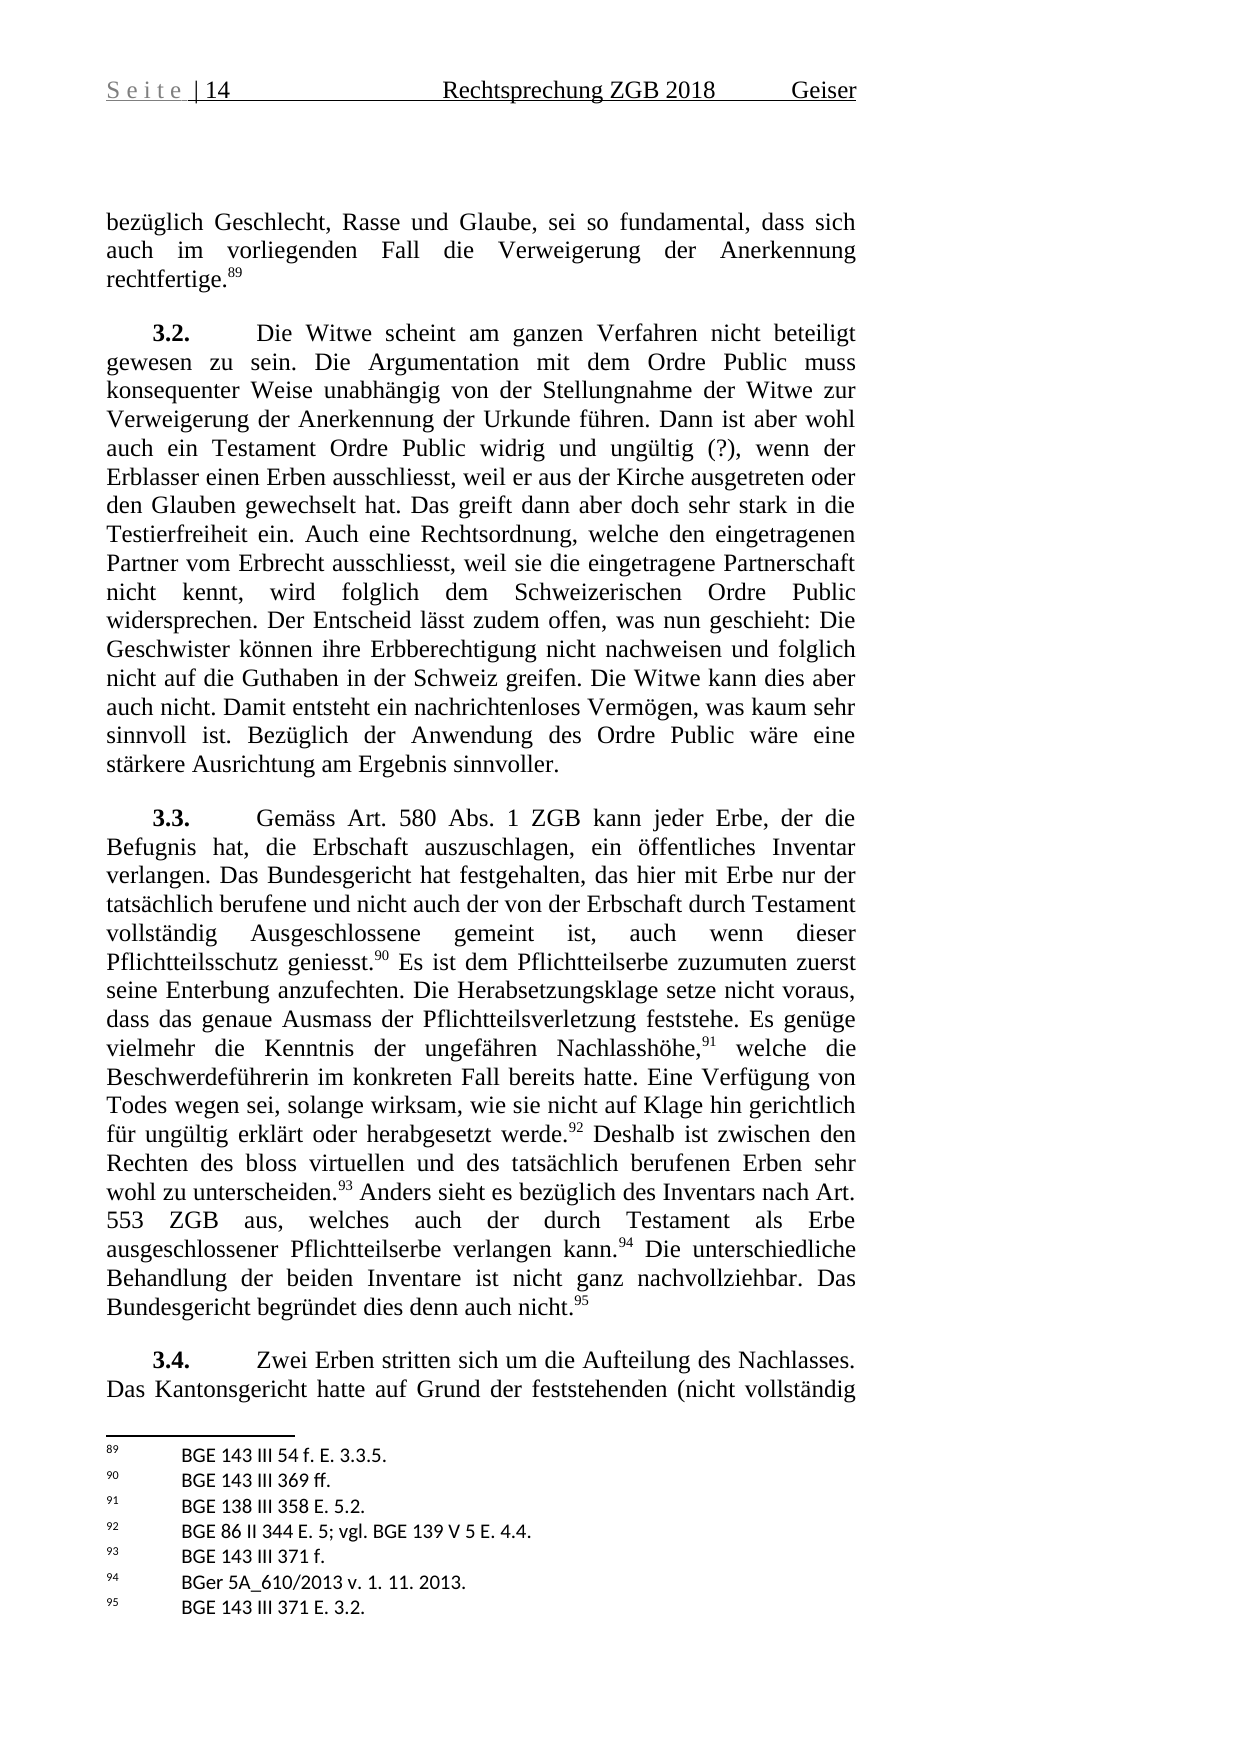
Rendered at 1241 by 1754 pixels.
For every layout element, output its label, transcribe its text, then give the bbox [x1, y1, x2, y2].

text 3.3. Gemäss Art. 580 Abs. 1 ZGB kann jeder Erbe, der die Befugnis hat, die Erbschaft auszuschlagen, ein öffentliches Inventar verlangen. Das Bundesgericht hat festgehalten, das hier mit Erbe nur der tatsächlich berufene und nicht auch der von der Erbschaft durch Testament vollständig Ausgeschlossene gemeint ist, auch wenn dieser Pflichtteilsschutz geniesst. Es ist dem Pflichtteilserbe zuzumuten zuerst seine Enterbung anzufechten. Die Herabsetzungsklage setze nicht voraus, dass das genaue Ausmass der Pflichtteilsverletzung feststehe. Es genüge vielmehr die Kenntnis der ungefähren Nachlasshöhe, welche die Beschwerdeführerin im konkreten Fall bereits hatte. Eine Verfügung von Todes wegen sei, solange wirksam, wie sie nicht auf Klage hin gerichtlich für ungültig erklärt oder herabgesetzt werde. Deshalb ist zwischen den Rechten des bloss virtuellen und des tatsächlich berufenen Erben sehr wohl zu unterscheiden. Anders sieht es bezüglich des Inventars nach Art. 553 ZGB aus, welches auch der durch Testament als Erbe ausgeschlossener Pflichtteilserbe verlangen kann. Die unterschiedliche Behandlung der beiden Inventare ist nicht ganz nachvollziehbar. Das Bundesgericht begründet dies denn auch nicht. [106, 803, 856, 1320]
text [106, 1345, 856, 1403]
text 3.2. Die Witwe scheint am ganzen Verfahren nicht beteiligt gewesen zu sein. Die Argumentation mit dem Ordre Public muss konsequenter Weise unabhängig von der Stellungnahme der Witwe zur Verweigerung der Anerkennung der Urkunde führen. Dann ist aber wohl auch ein Testament Ordre Public widrig und ungültig (?), wenn der Erblasser einen Erben ausschliesst, weil er aus der Kirche ausgetreten oder den Glauben gewechselt hat. Das greift dann aber doch sehr stark in die Testierfreiheit ein. Auch eine Rechtsordnung, welche den eingetragenen Partner vom Erbrecht ausschliesst, weil sie die eingetragene Partnerschaft nicht kennt, wird folglich dem Schweizerischen Ordre Public widersprechen. Der Entscheid lässt zudem offen, was nun geschieht: Die Geschwister können ihre Erbberechtigung nicht nachweisen und folglich nicht auf die Guthaben in der Schweiz greifen. Die Witwe kann dies aber auch nicht. Damit entsteht ein nachrichtenloses Vermögen, was kaum sehr sinnvoll ist. Bezüglich der Anwendung des Ordre Public wäre eine stärkere Ausrichtung am Ergebnis sinnvoller. [106, 318, 856, 778]
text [106, 207, 856, 293]
